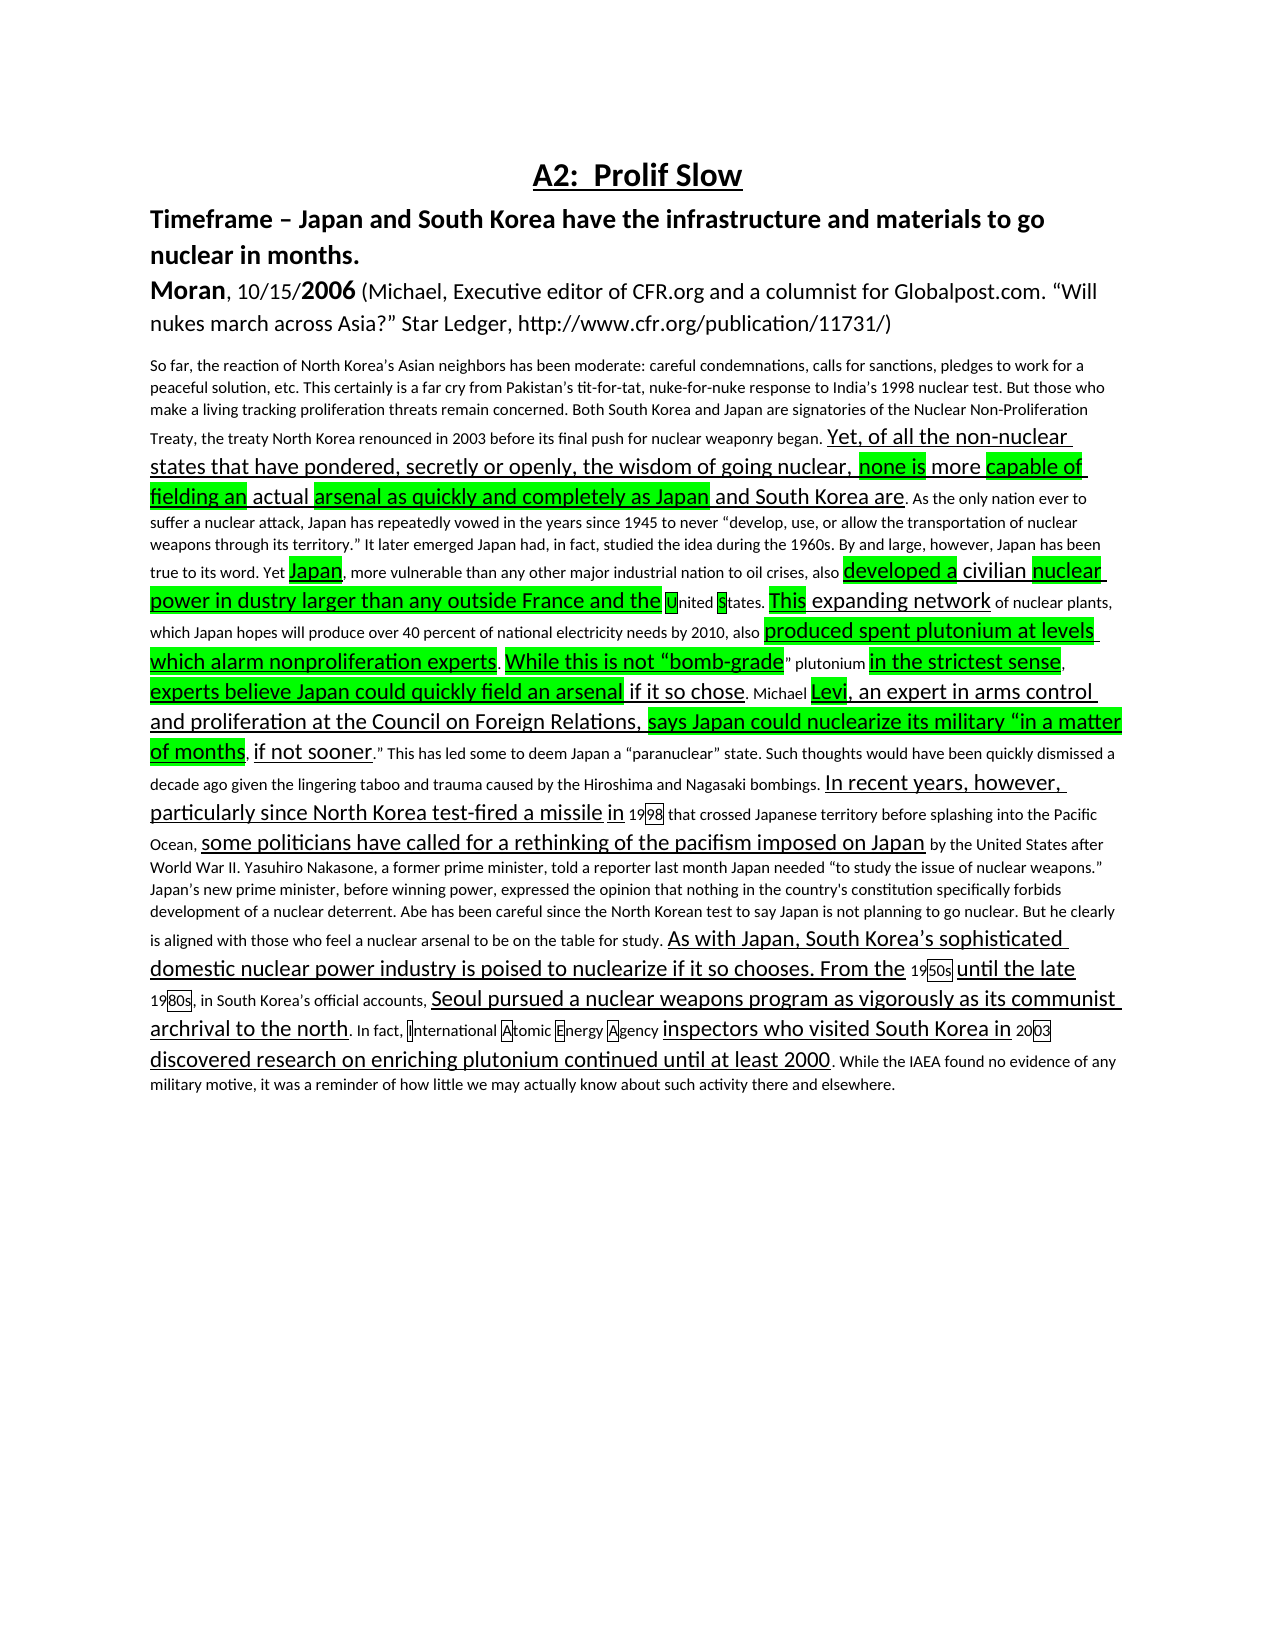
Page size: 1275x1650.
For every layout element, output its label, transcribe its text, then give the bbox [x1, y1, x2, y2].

text Moran, 10/15/2006 (Michael, Executive editor of CFR.org and a columnist for Globalpost.com. “Will nukes march across Asia?” Star Ledger, http://www.cfr.org/publication/11731/) [150, 273, 1125, 337]
subtitle A2: Prolif Slow [150, 154, 1125, 195]
text So far, the reaction of North Korea’s Asian neighbors has been moderate: careful condemnations, calls for sanctions, pledges to work for a peaceful solution, etc. This certainly is a far cry from Pakistan’s tit-for-tat, nuke-for-nuke response to India’s 1998 nuclear test. But those who make a living tracking proliferation threats remain concerned. Both South Korea and Japan are signatories of the Nuclear Non-Proliferation Treaty, the treaty North Korea renounced in 2003 before its final push for nuclear weaponry began. Yet, of all the non-nuclear states that have pondered, secretly or openly, the wisdom of going nuclear, none is more capable of fielding an actual arsenal as quickly and completely as Japan and South Korea are. As the only nation ever to suffer a nuclear attack, Japan has repeatedly vowed in the years since 1945 to never “develop, use, or allow the transportation of nuclear weapons through its territory.” It later emerged Japan had, in fact, studied the idea during the 1960s. By and large, however, Japan has been true to its word. Yet Japan, more vulnerable than any other major industrial nation to oil crises, also developed a civilian nuclear power in dustry larger than any outside France and the United States. This expanding network of nuclear plants, which Japan hopes will produce over 40 percent of national electricity needs by 2010, also produced spent plutonium at levels which alarm nonproliferation experts. While this is not “bomb-grade” plutonium in the strictest sense, experts believe Japan could quickly field an arsenal if it so chose. Michael Levi, an expert in arms control and proliferation at the Council on Foreign Relations, says Japan could nuclearize its military “in a matter of months, if not sooner.” This has led some to deem Japan a “paranuclear” state. Such thoughts would have been quickly dismissed a decade ago given the lingering taboo and trauma caused by the Hiroshima and Nagasaki bombings. In recent years, however, particularly since North Korea test-fired a missile in 1998 that crossed Japanese territory before splashing into the Pacific Ocean, some politicians have called for a rethinking of the pacifism imposed on Japan by the United States after World War II. Yasuhiro Nakasone, a former prime minister, told a reporter last month Japan needed “to study the issue of nuclear weapons.” Japan’s new prime minister, before winning power, expressed the opinion that nothing in the country's constitution specifically forbids development of a nuclear deterrent. Abe has been careful since the North Korean test to say Japan is not planning to go nuclear. But he clearly is aligned with those who feel a nuclear arsenal to be on the table for study. As with Japan, South Korea’s sophisticated domestic nuclear power industry is poised to nuclearize if it so chooses. From the 1950s until the late 1980s, in South Korea’s official accounts, Seoul pursued a nuclear weapons program as vigorously as its communist archrival to the north. In fact, International Atomic Energy Agency inspectors who visited South Korea in 2003 discovered research on enriching plutonium continued until at least 2000. While the IAEA found no evidence of any military motive, it was a reminder of how little we may actually know about such activity there and elsewhere. [150, 356, 1125, 1095]
subtitle Timeframe – Japan and South Korea have the infrastructure and materials to go nuclear in months. [150, 202, 1125, 271]
